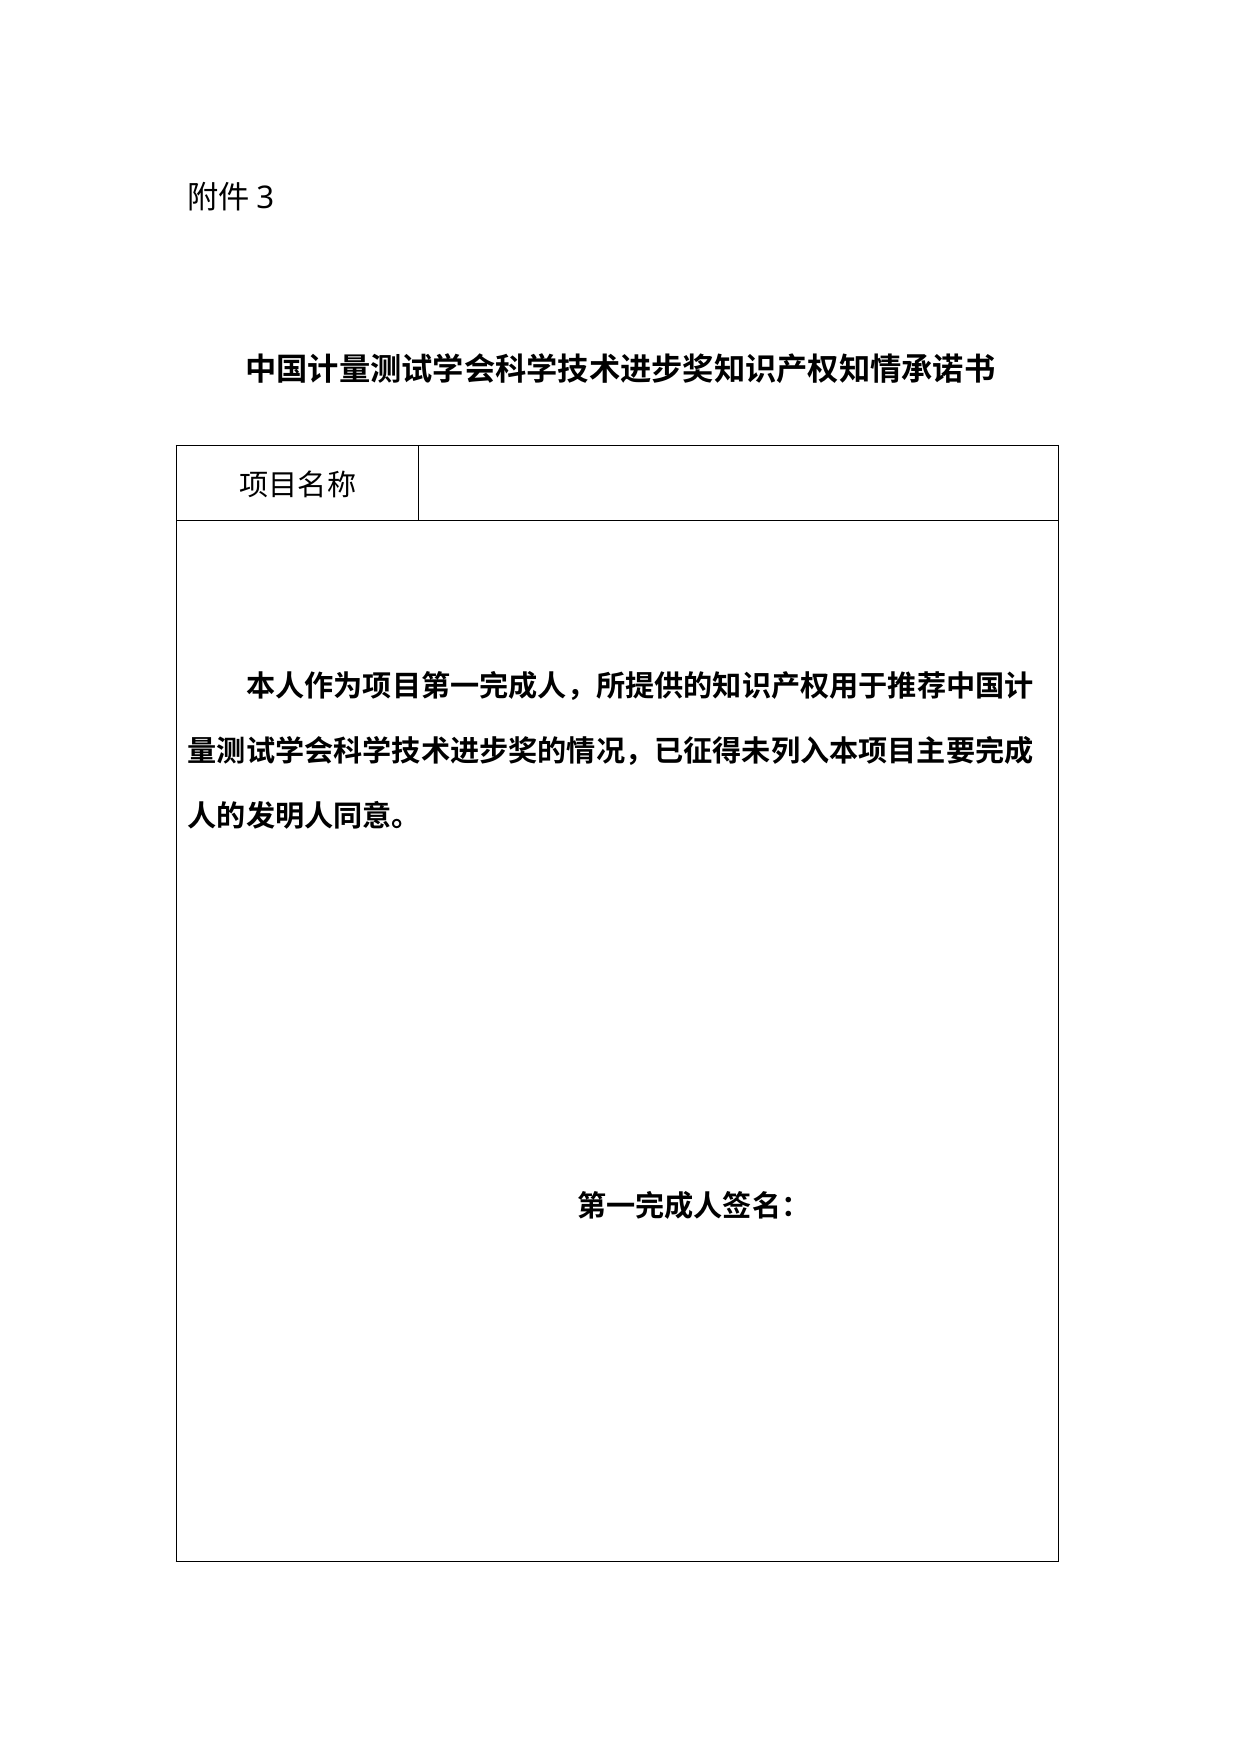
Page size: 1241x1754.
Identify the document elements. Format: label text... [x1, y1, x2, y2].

table_header 项目名称 [177, 446, 418, 520]
text 附件3 [187, 162, 1053, 227]
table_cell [177, 521, 1058, 1561]
text 中国计量测试学会科学技术进步奖知识产权知情承诺书 [187, 334, 1053, 399]
table_header [419, 446, 1058, 520]
